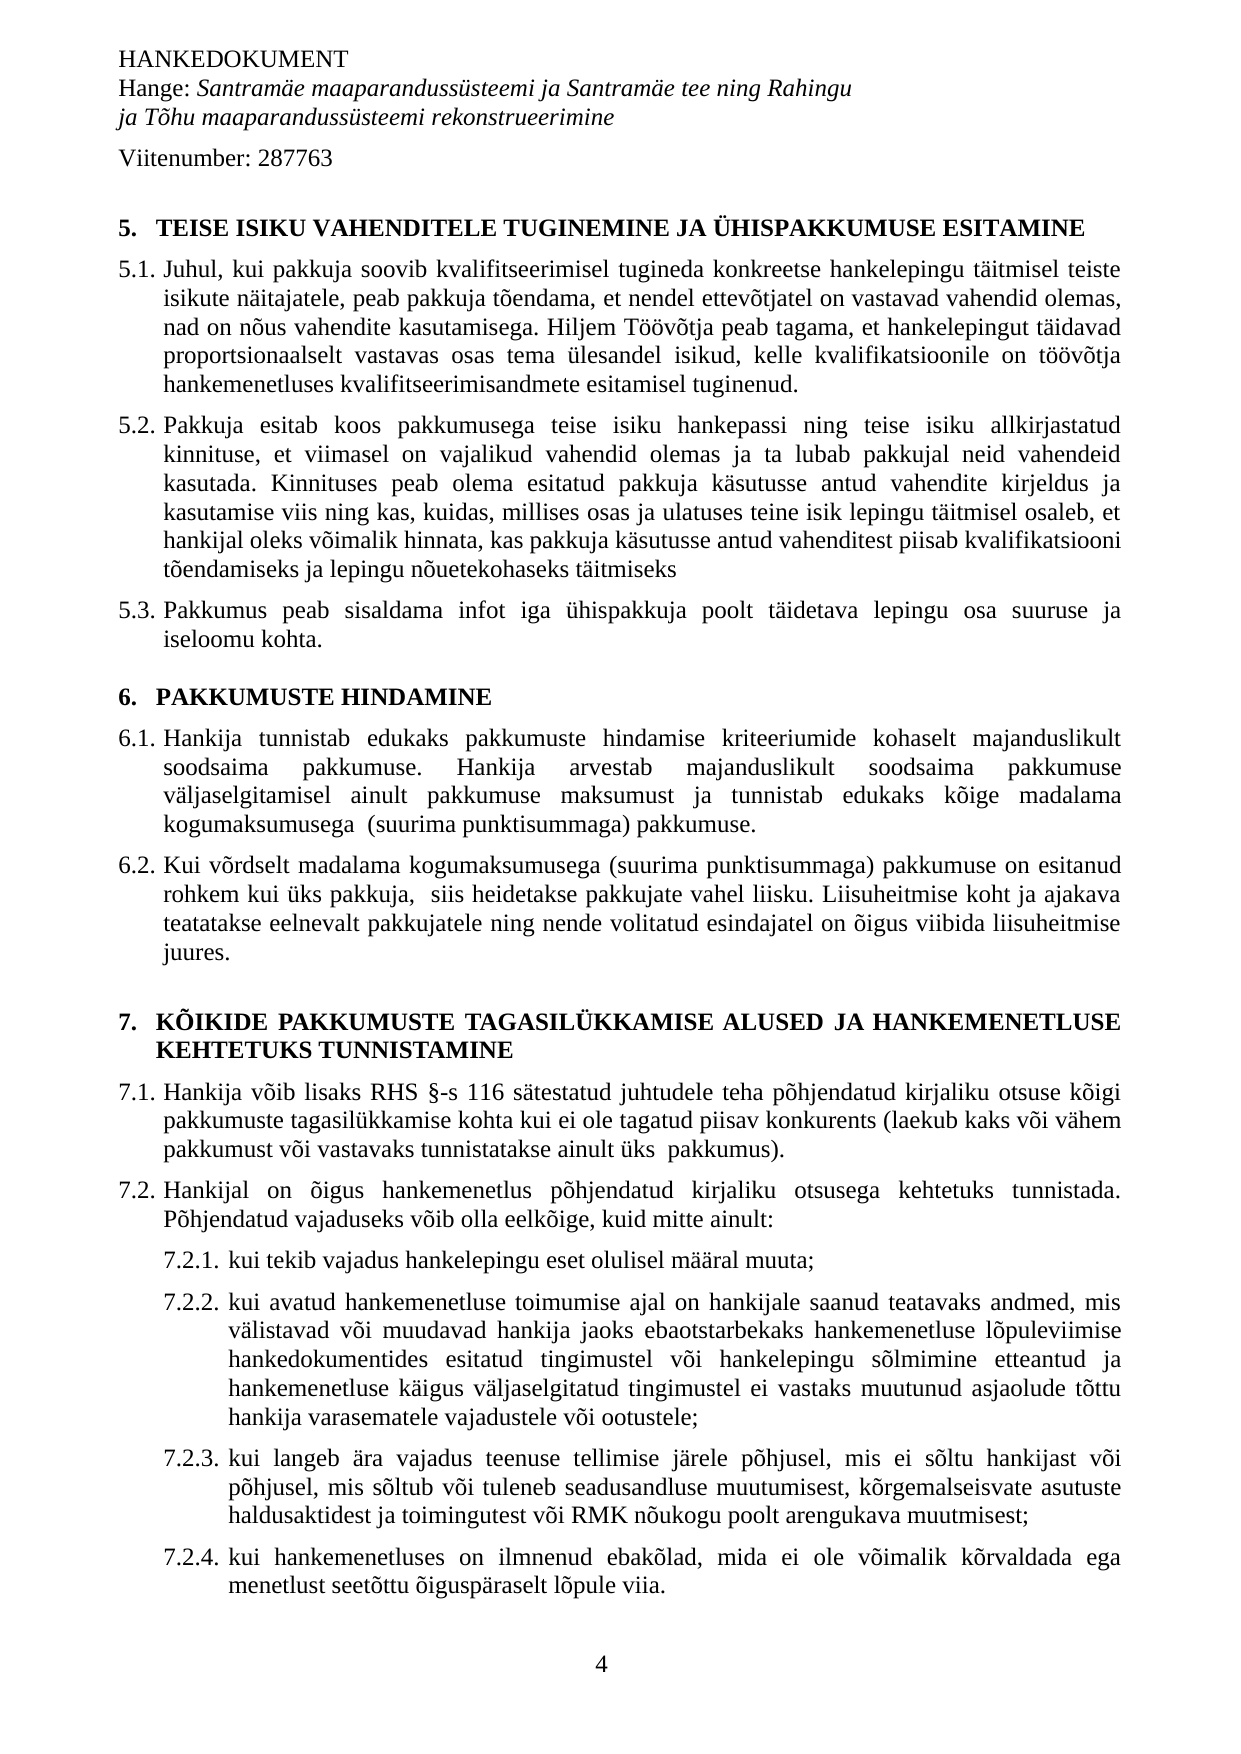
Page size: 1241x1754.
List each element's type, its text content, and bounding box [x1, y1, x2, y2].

text kui tekib vajadus hankelepingu eset olulisel määral muuta; [163, 1246, 1122, 1274]
text Hankijal on õigus hankemenetlus põhjendatud kirjaliku otsusega kehtetuks tunnistada. Põhjendatud vajaduseks võib olla eelkõige, kuid mitte ainult: [118, 1176, 1122, 1233]
text Kui võrdselt madalama kogumaksumusega (suurima punktisummaga) pakkumuse on esitanud rohkem kui üks pakkuja, siis heidetakse pakkujate vahel liisku. Liisuheitmise koht ja ajakava teatatakse eelnevalt pakkujatele ning nende volitatud esindajatel on õigus viibida liisuheitmise juures. [118, 851, 1122, 966]
list KÕIKIDE PAKKUMUSTE TAGASILÜKKAMISE ALUSED JA HANKEMENETLUSE KEHTETUKS TUNNISTAMINE [118, 1007, 1122, 1064]
text Pakkuja esitab koos pakkumusega teise isiku hankepassi ning teise isiku allkirjastatud kinnituse, et viimasel on vajalikud vahendid olemas ja ta lubab pakkujal neid vahendeid kasutada. Kinnituses peab olema esitatud pakkuja käsutusse antud vahendite kirjeldus ja kasutamise viis ning kas, kuidas, millises osas ja ulatuses teine isik lepingu täitmisel osaleb, et hankijal oleks võimalik hinnata, kas pakkuja käsutusse antud vahenditest piisab kvalifikatsiooni tõendamiseks ja lepingu nõuetekohaseks täitmiseks [118, 411, 1122, 583]
text kui avatud hankemenetluse toimumise ajal on hankijale saanud teatavaks andmed, mis välistavad või muudavad hankija jaoks ebaotstarbekaks hankemenetluse lõpuleviimise hankedokumentides esitatud tingimustel või hankelepingu sõlmimine etteantud ja hankemenetluse käigus väljaselgitatud tingimustel ei vastaks muutunud asjaolude tõttu hankija varasematele vajadustele või ootustele; [163, 1287, 1122, 1431]
text Hankija tunnistab edukaks pakkumuste hindamise kriteeriumide kohaselt majanduslikult soodsaima pakkumuse. Hankija arvestab majanduslikult soodsaima pakkumuse väljaselgitamisel ainult pakkumuse maksumust ja tunnistab edukaks kõige madalama kogumaksumusega (suurima punktisummaga) pakkumuse. [118, 723, 1122, 838]
text Hankija võib lisaks RHS §-s 116 sätestatud juhtudele teha põhjendatud kirjaliku otsuse kõigi pakkumuste tagasilükkamise kohta kui ei ole tagatud piisav konkurents (laekub kaks või vähem pakkumust või vastavaks tunnistatakse ainult üks pakkumus). [118, 1077, 1122, 1163]
list PAKKUMUSTE HINDAMINE [118, 682, 1122, 711]
text kui langeb ära vajadus teenuse tellimise järele põhjusel, mis ei sõltu hankijast või põhjusel, mis sõltub või tuleneb seadusandluse muutumisest, kõrgemalseisvate asutuste haldusaktidest ja toimingutest või RMK nõukogu poolt arengukava muutmisest; [163, 1443, 1122, 1529]
list TEISE ISIKU VAHENDITELE TUGINEMINE JA ÜHISPAKKUMUSE ESITAMINE [118, 213, 1122, 242]
text Pakkumus peab sisaldama infot iga ühispakkuja poolt täidetava lepingu osa suuruse ja iseloomu kohta. [118, 596, 1122, 653]
text kui hankemenetluses on ilmnenud ebakõlad, mida ei ole võimalik kõrvaldada ega menetlust seetõttu õiguspäraselt lõpule viia. [163, 1542, 1122, 1599]
text Juhul, kui pakkuja soovib kvalifitseerimisel tugineda konkreetse hankelepingu täitmisel teiste isikute näitajatele, peab pakkuja tõendama, et nendel ettevõtjatel on vastavad vahendid olemas, nad on nõus vahendite kasutamisega. Hiljem Töövõtja peab tagama, et hankelepingut täidavad proportsionaalselt vastavas osas tema ülesandel isikud, kelle kvalifikatsioonile on töövõtja hankemenetluses kvalifitseerimisandmete esitamisel tuginenud. [118, 254, 1122, 398]
